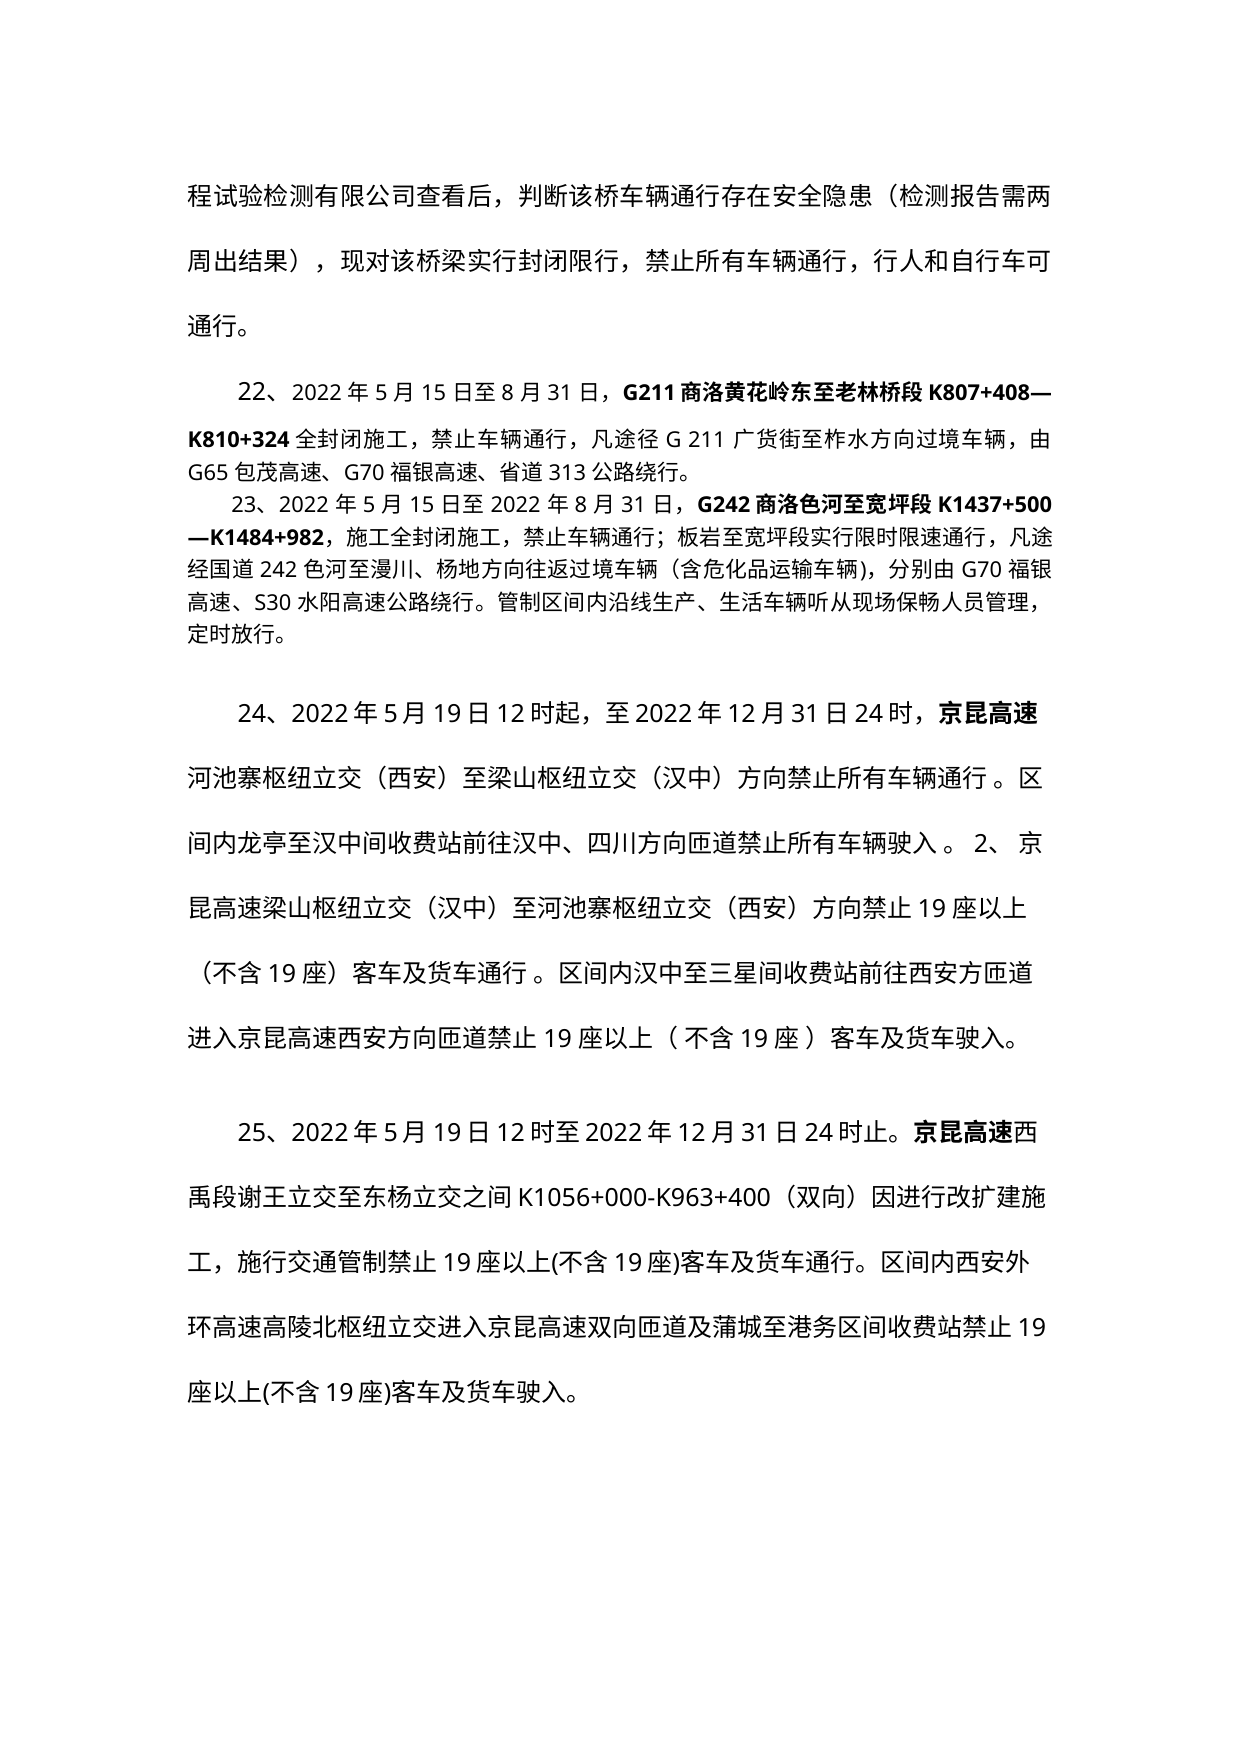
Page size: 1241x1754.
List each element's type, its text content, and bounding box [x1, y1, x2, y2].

text 25、2022年5月19日12时至2022年12月31日24时止。京昆高速西禹段谢王立交至东杨立交之间K1056+000-K963+400（双向）因进行改扩建施工，施行交通管制禁止19座以上(不含19座)客车及货车通行。区间内西安外环高速高陵北枢纽立交进入京昆高速双向匝道及蒲城至港务区间收费站禁止19座以上(不含19座)客车及货车驶入。 [187, 1098, 1053, 1423]
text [187, 162, 1053, 357]
text 24、2022年5月19日12时起，至2022年12月31日24时，京昆高速河池寨枢纽立交（西安）至梁山枢纽立交（汉中）方向禁止所有车辆通行 。区间内龙亭至汉中间收费站前往汉中、四川方向匝道禁止所有车辆驶入 。 2、 京昆高速梁山枢纽立交（汉中）至河池寨枢纽立交（西安）方向禁止19 座以上（不含19 座）客车及货车通行 。区间内汉中至三星间收费站前往西安方匝道进入京昆高速西安方向匝道禁止 19 座以上（ 不含 19 座 ）客车及货车驶入。 [187, 679, 1053, 1069]
text 22、2022 年 5 月 15 日至 8 月 31 日，G211商洛黄花岭东至老林桥段K807+408—K810+324全封闭施工，禁止车辆通行，凡途径G 211 广货街至柞水方向过境车辆，由 G65 包茂高速、G70 福银高速、省道 313 公路绕行。 [187, 357, 1053, 487]
text 23、2022 年 5 月 15 日至 2022 年 8 月 31 日，G242商洛色河至宽坪段K1437+500—K1484+982，施工全封闭施工，禁止车辆通行；板岩至宽坪段实行限时限速通行，凡途经国道 242 色河至漫川、杨地方向往返过境车辆（含危化品运输车辆)，分别由 G70 福银高速、S30 水阳高速公路绕行。管制区间内沿线生产、生活车辆听从现场保畅人员管理，定时放行。 [187, 487, 1053, 649]
